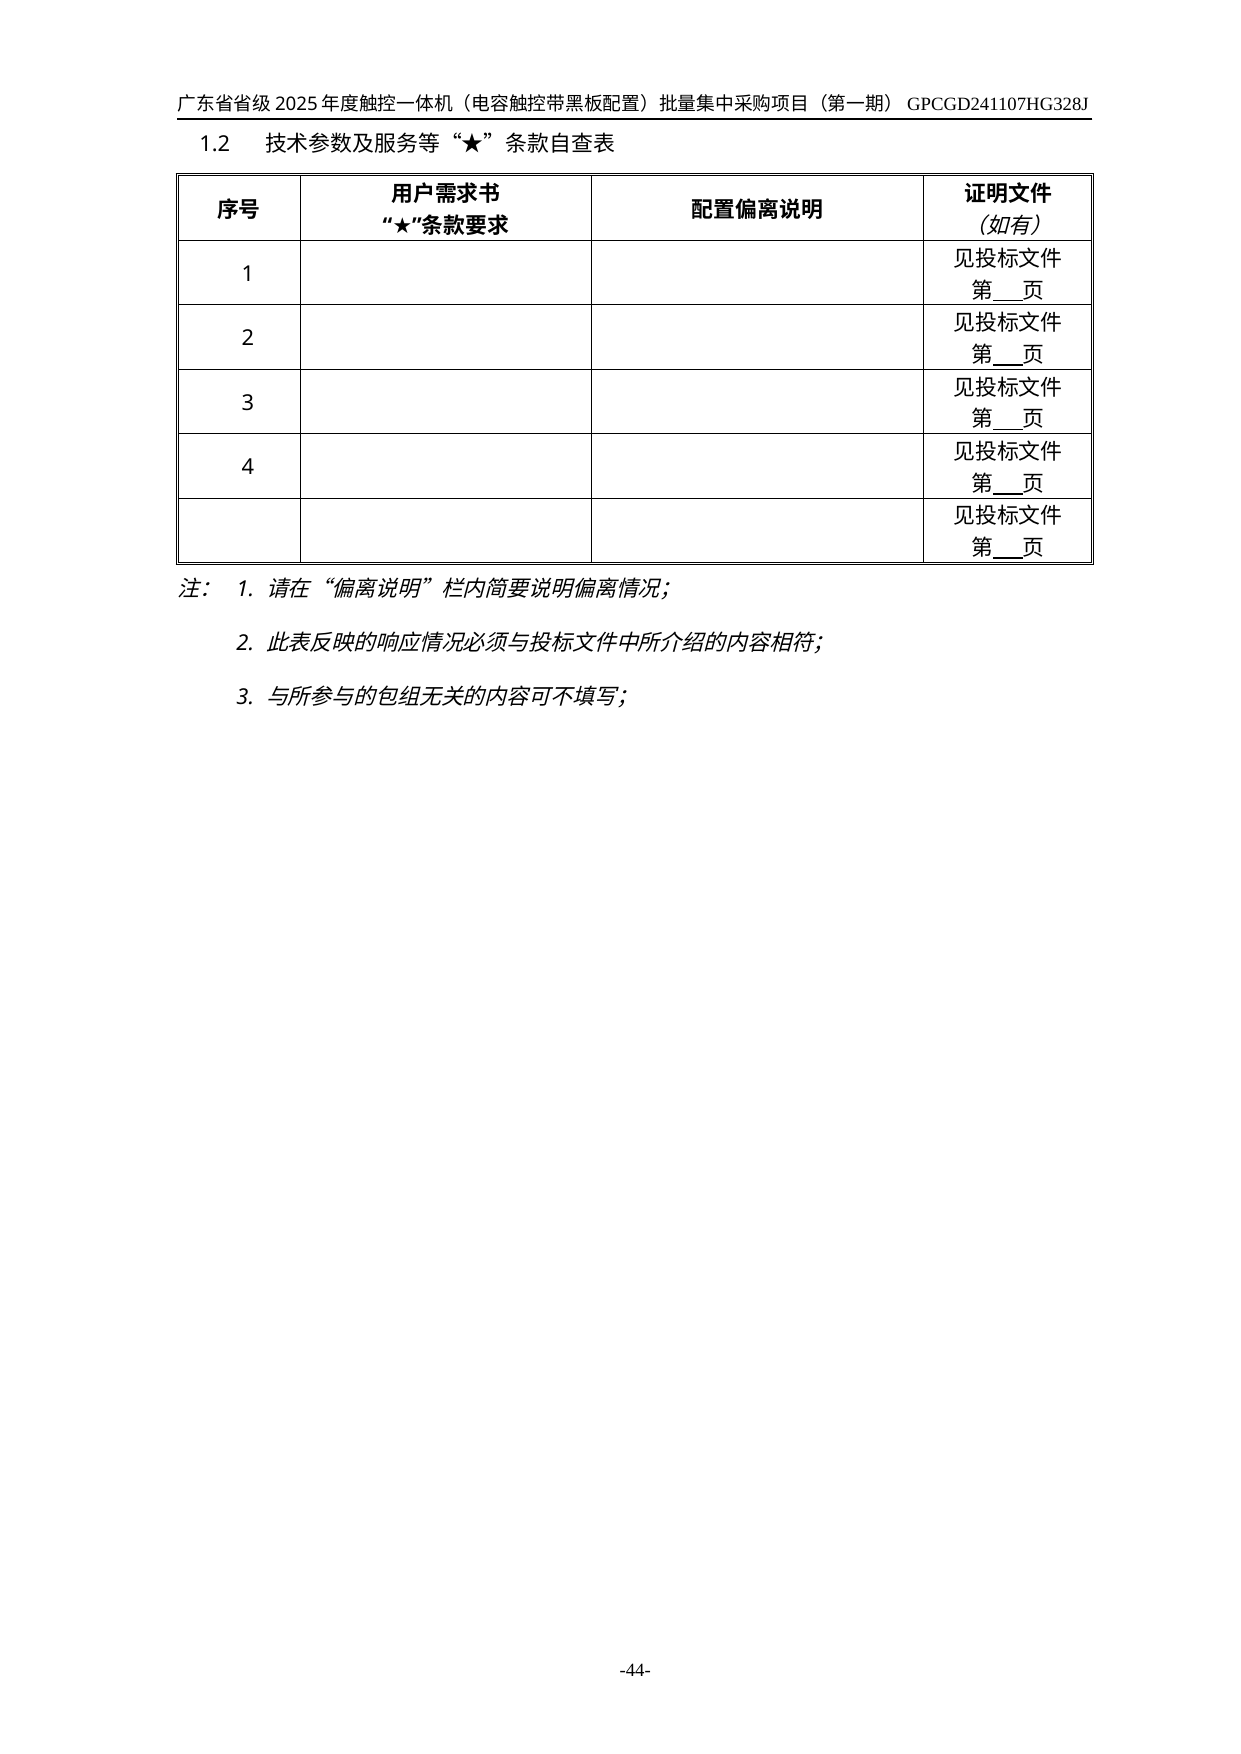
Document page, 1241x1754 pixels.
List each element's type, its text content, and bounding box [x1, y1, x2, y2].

table_header 序号 [179, 176, 300, 240]
table_cell [592, 241, 923, 304]
table_cell 见投标文件 第 页 [924, 241, 1091, 304]
table_cell 见投标文件 第 页 [924, 305, 1091, 369]
table_cell 见投标文件 第 页 [924, 370, 1091, 433]
table_cell [301, 434, 591, 497]
table_header 用户需求书 “★”条款要求 [301, 176, 591, 240]
table_cell 见投标文件 第 页 [924, 434, 1091, 497]
table_cell [592, 305, 923, 369]
table_cell 3 [179, 370, 300, 433]
table_cell 见投标文件 第 页 [924, 499, 1091, 562]
text 3. 与所参与的包组无关的内容可不填写； [177, 679, 1092, 711]
table_cell [301, 499, 591, 562]
table_header 证明文件 （如有） [924, 176, 1091, 240]
table_cell [592, 434, 923, 497]
table_cell [301, 241, 591, 304]
table_cell [592, 499, 923, 562]
table_cell 4 [179, 434, 300, 497]
text 2. 此表反映的响应情况必须与投标文件中所介绍的内容相符； [177, 625, 1092, 657]
text 1.2 技术参数及服务等“★”条款自查表 [177, 126, 1092, 157]
table_cell 1 [179, 241, 300, 304]
table_header 配置偏离说明 [592, 176, 923, 240]
table_cell 2 [179, 305, 300, 369]
text 注： 1. 请在“偏离说明”栏内简要说明偏离情况； [177, 571, 1092, 603]
table_cell [301, 370, 591, 433]
table_cell [301, 305, 591, 369]
table_cell [179, 499, 300, 562]
table_cell [592, 370, 923, 433]
